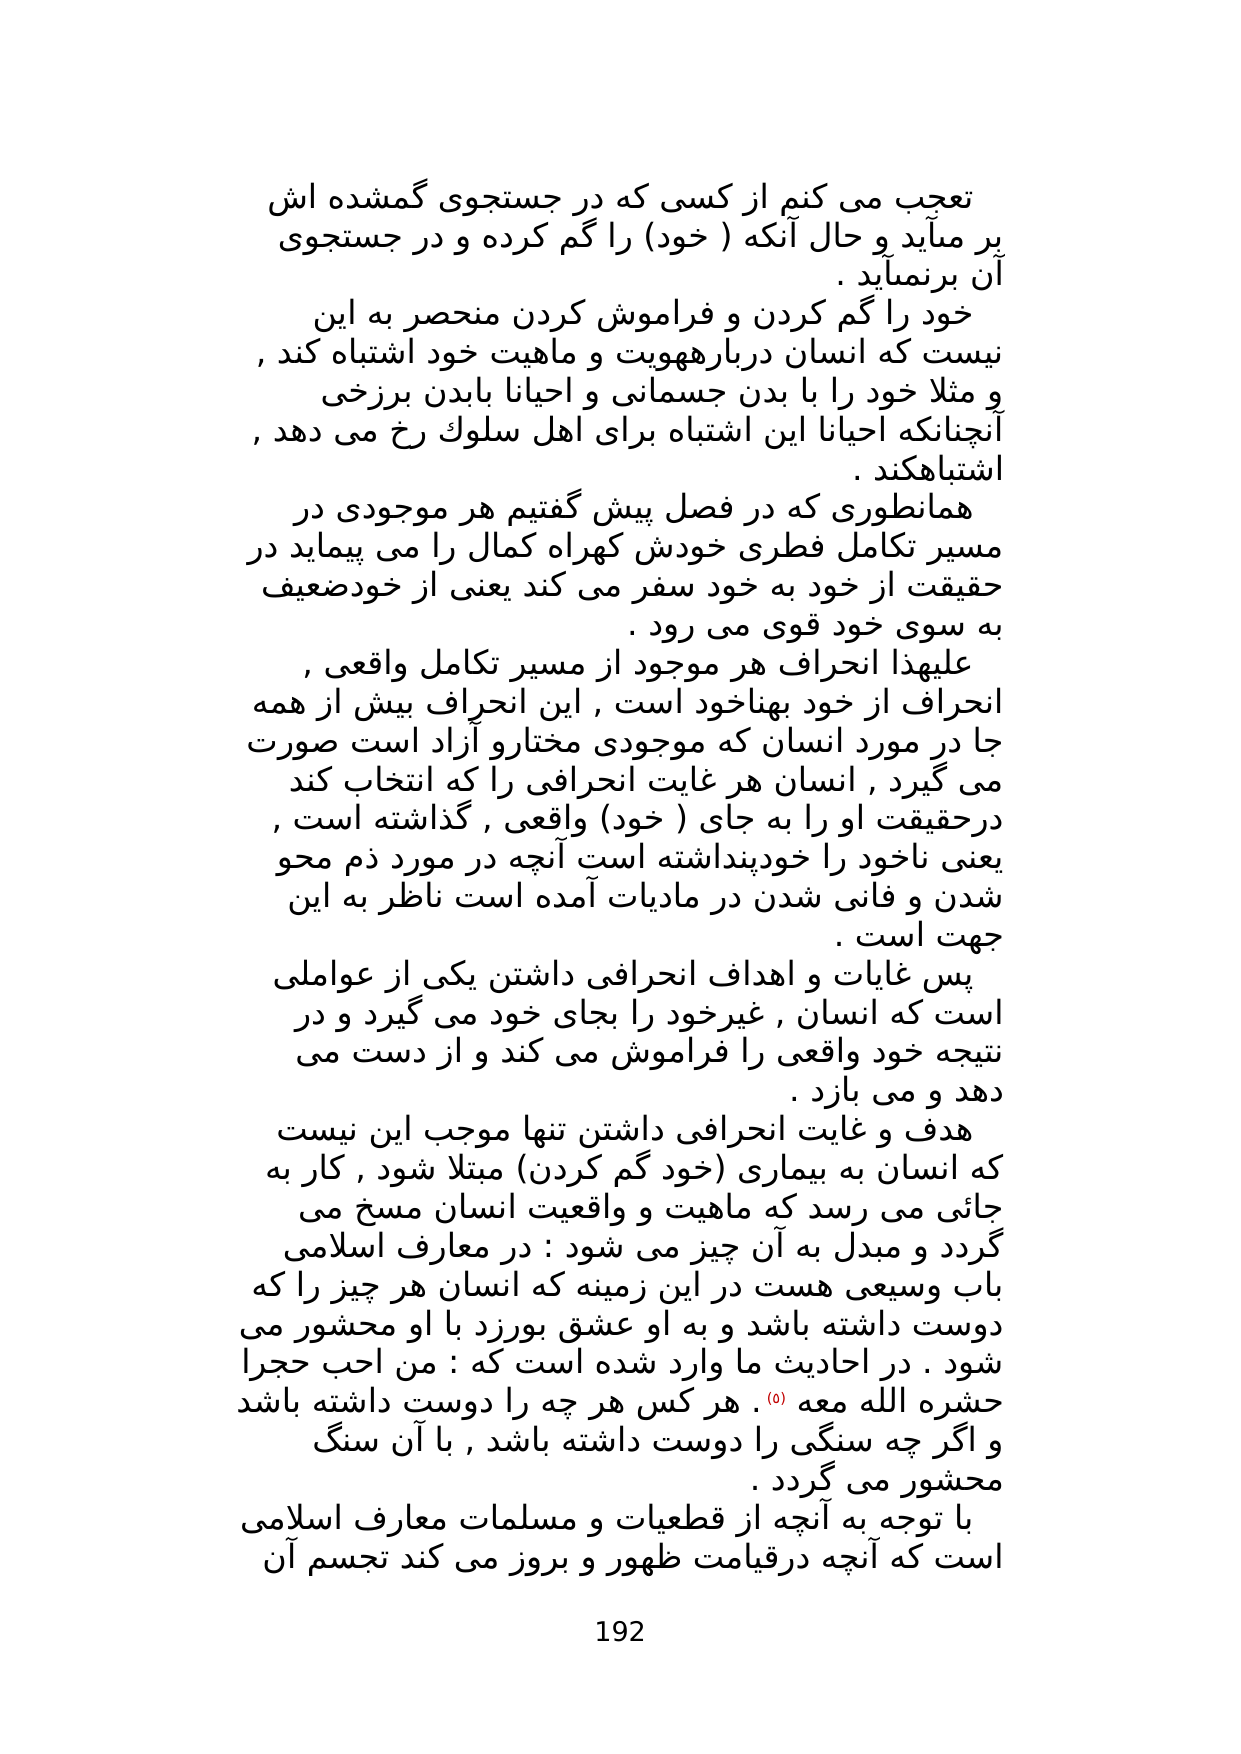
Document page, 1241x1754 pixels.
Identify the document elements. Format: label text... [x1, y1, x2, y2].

text تعجب مى كنم از كسى كه در جستجوى گمشده اش بر مىآيد و حال آنكه ( خود) را گم كرده و در جستجوى آن برنمىآيد . [236, 177, 1004, 294]
text هدف و غايت انحرافى داشتن تنها موجب اين نيست كه انسان به بيمارى (خود گم كردن) مبتلا شود , كار به جائى مى رسد كه ماهيت و واقعيت انسان مسخ مى گردد و مبدل به آن چيز مى شود : در معارف اسلامى باب وسيعى هست در اين زمينه كه انسان هر چيز را كه دوست داشته باشد و به او عشق بورزد با او محشور مى شود . در احاديث ما وارد شده است كه : من احب حجرا حشره الله معه (٥) . هر كس هر چه را دوست داشته باشد و اگر چه سنگى را دوست داشته باشد , با آن سنگ محشور مى گردد . [236, 1110, 1004, 1498]
text عليهذا انحراف هر موجود از مسير تكامل واقعى , انحراف از خود بهناخود است , اين انحراف بيش از همه جا در مورد انسان كه موجودى مختارو آزاد است صورت مى گيرد , انسان هر غايت انحرافى را كه انتخاب كند درحقيقت او را به جاى ( خود) واقعى , گذاشته است , يعنى ناخود را خودپنداشته است آنچه در مورد ذم محو شدن و فانى شدن در ماديات آمده است ناظر به اين جهت است . [236, 643, 1004, 954]
text پس غايات و اهداف انحرافى داشتن يكى از عواملى است كه انسان , غيرخود را بجاى خود مى گيرد و در نتيجه خود واقعى را فراموش مى كند و از دست مى دهد و مى بازد . [236, 954, 1004, 1110]
text خود را گم كردن و فراموش كردن منحصر به اين نيست كه انسان دربارههويت و ماهيت خود اشتباه كند , و مثلا خود را با بدن جسمانى و احيانا بابدن برزخى آنچنانكه احيانا اين اشتباه براى اهل سلوك رخ مى دهد , اشتباهكند . [236, 294, 1004, 488]
text همانطورى كه در فصل پيش گفتيم هر موجودى در مسير تكامل فطرى خودش كهراه كمال را مى پيمايد در حقيقت از خود به خود سفر مى كند يعنى از خودضعيف به سوى خود قوى مى رود . [236, 488, 1004, 643]
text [236, 1498, 1004, 1576]
